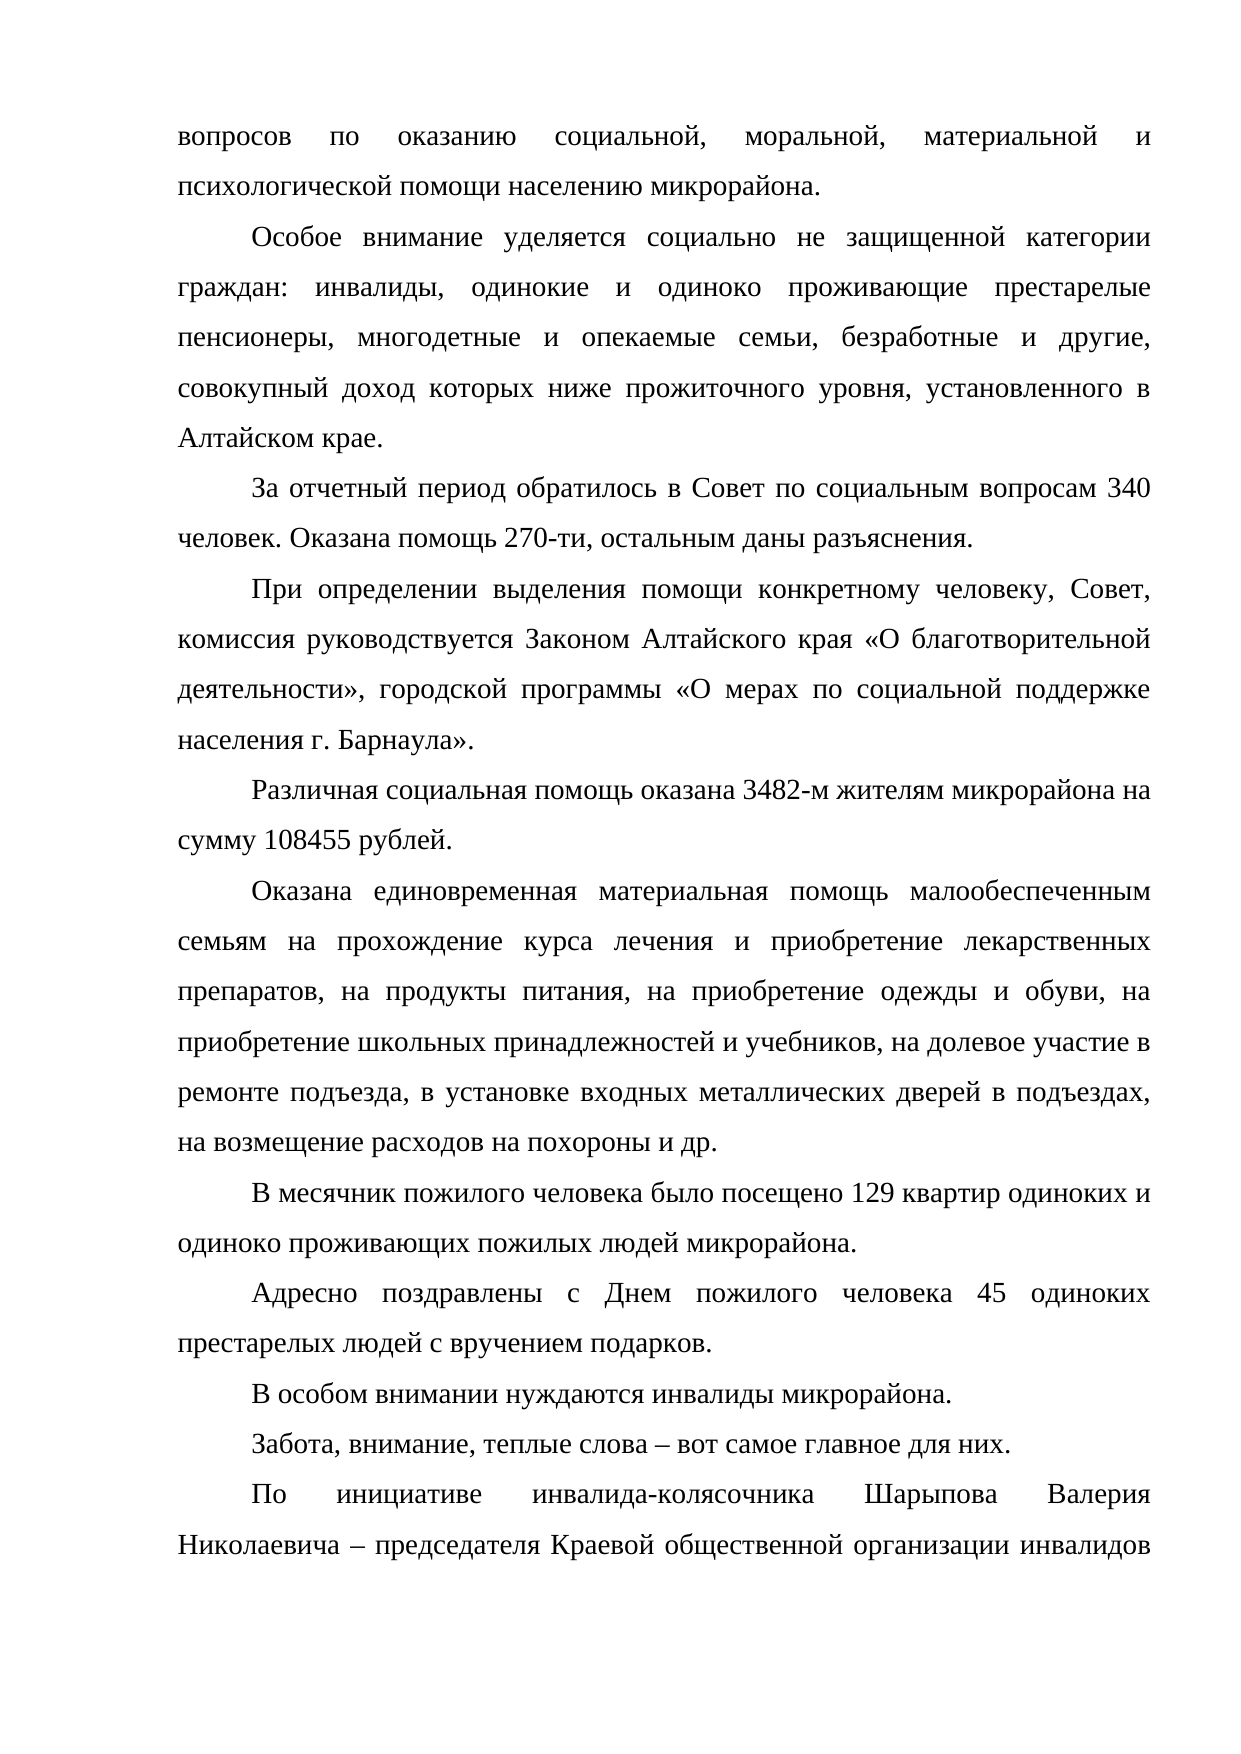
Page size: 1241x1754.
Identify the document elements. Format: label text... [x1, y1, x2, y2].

text Адресно поздравлены с Днем пожилого человека 45 одиноких престарелых людей с вручением подарков. [177, 1275, 1152, 1359]
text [177, 1477, 1152, 1560]
text Различная социальная помощь оказана 3482-м жителям микрорайона на сумму 108455 рублей. [177, 772, 1152, 856]
text В месячник пожилого человека было посещено 129 квартир одиноких и одиноко проживающих пожилых людей микрорайона. [177, 1175, 1152, 1258]
text Особое внимание уделяется социально не защищенной категории граждан: инвалиды, одинокие и одиноко проживающие престарелые пенсионеры, многодетные и опекаемые семьи, безработные и другие, совокупный доход которых ниже прожиточного уровня, установленного в Алтайском крае. [177, 219, 1152, 453]
text В особом внимании нуждаются инвалиды микрорайона. [177, 1376, 1152, 1409]
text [177, 118, 1152, 202]
text При определении выделения помощи конкретному человеку, Совет, комиссия руководствуется Законом Алтайского края «О благотворительной деятельности», городской программы «О мерах по социальной поддержке населения г. Барнаула». [177, 571, 1152, 755]
text За отчетный период обратилось в Совет по социальным вопросам 340 человек. Оказана помощь 270-ти, остальным даны разъяснения. [177, 470, 1152, 554]
text Забота, внимание, теплые слова – вот самое главное для них. [177, 1426, 1152, 1460]
text Оказана единовременная материальная помощь малообеспеченным семьям на прохождение курса лечения и приобретение лекарственных препаратов, на продукты питания, на приобретение одежды и обуви, на приобретение школьных принадлежностей и учебников, на долевое участие в ремонте подъезда, в установке входных металлических дверей в подъездах, на возмещение расходов на похороны и др. [177, 873, 1152, 1158]
